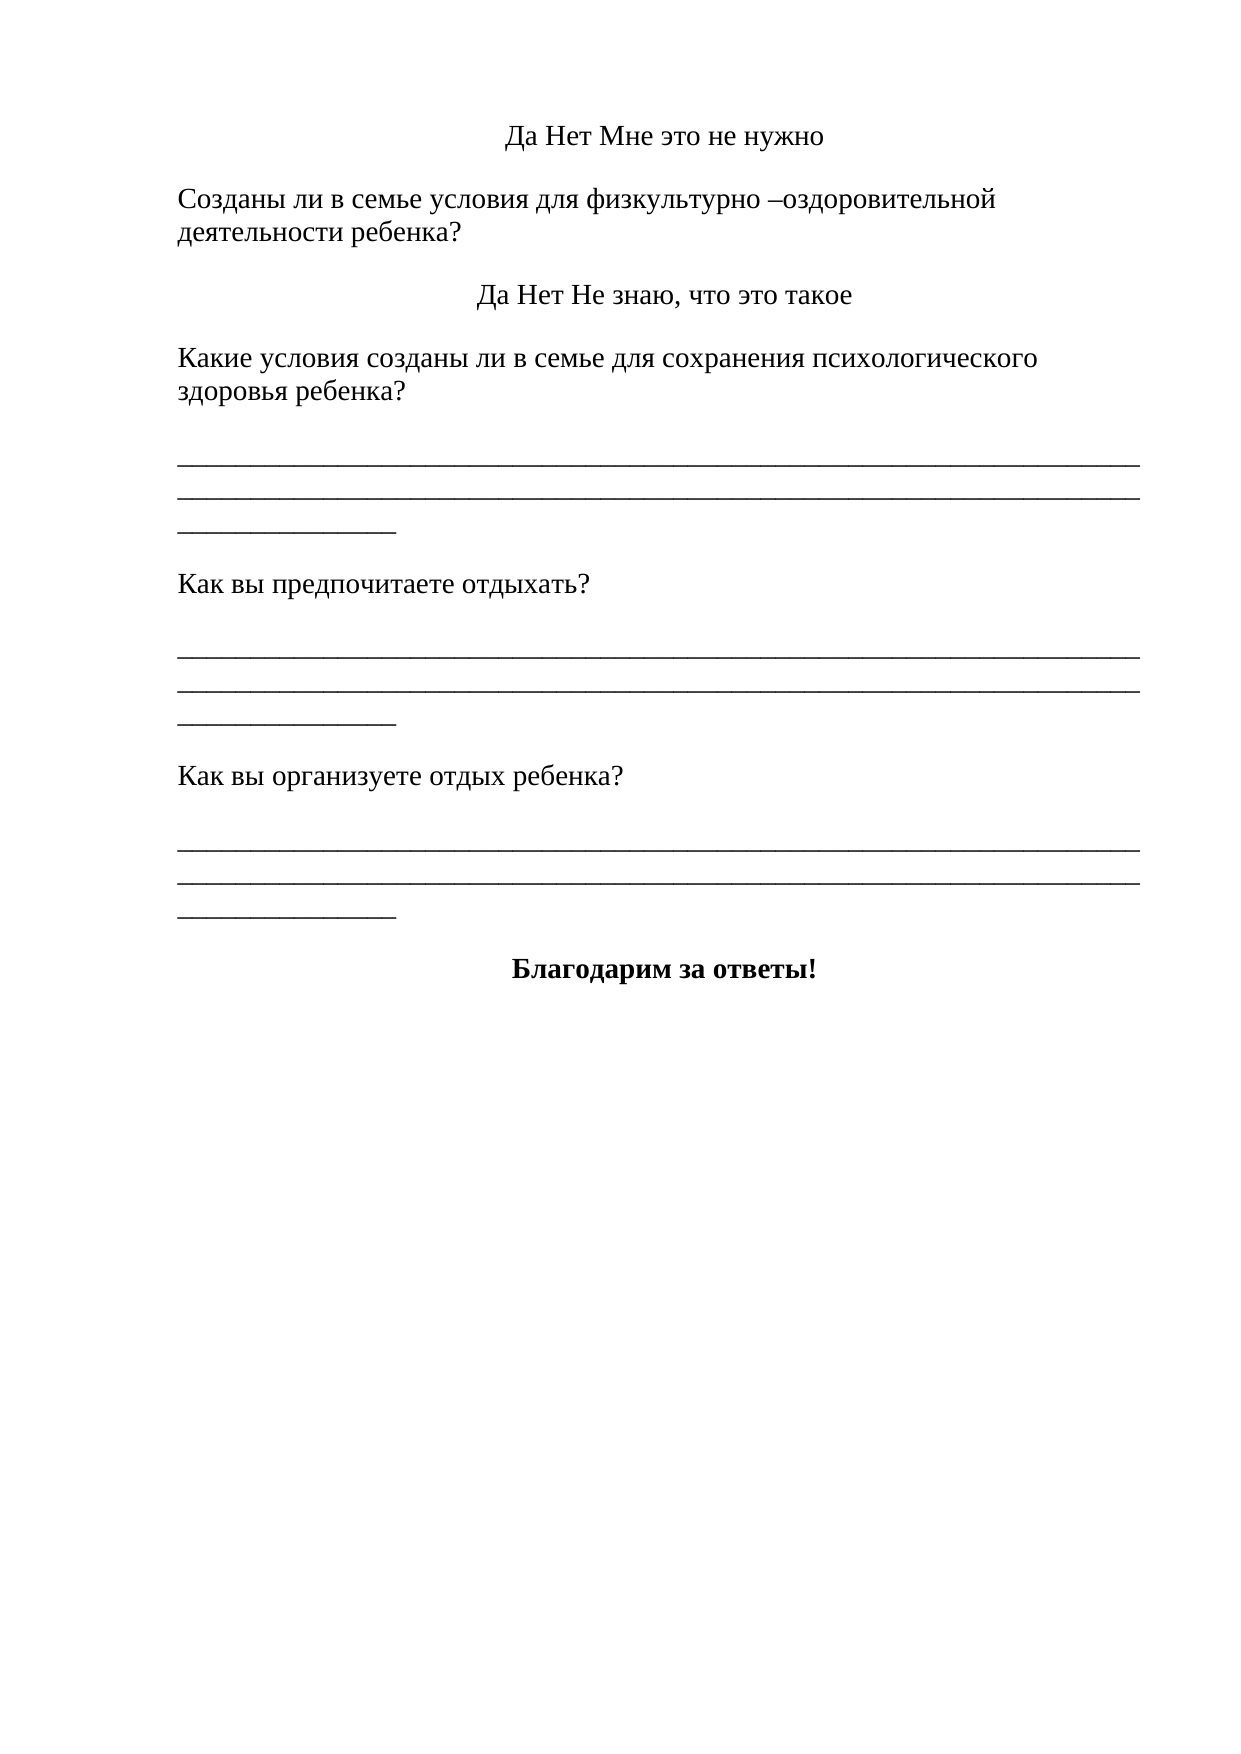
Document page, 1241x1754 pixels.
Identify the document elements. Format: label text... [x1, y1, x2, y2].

text Какие условия созданы ли в семье для сохранения психологического здоровья ребенка? [177, 340, 1152, 407]
text Да Нет Мне это не нужно [177, 118, 1152, 152]
text Как вы предпочитаете отдыхать? [177, 566, 1152, 599]
text Созданы ли в семье условия для физкультурно –оздоровительной деятельности ребенка? [177, 181, 1152, 248]
text Да Нет Не знаю, что это такое [177, 277, 1152, 311]
text ___________________________________________________________________________________________________________________________________________________ [177, 436, 1152, 537]
text Как вы организуете отдых ребенка? [177, 758, 1152, 792]
text ___________________________________________________________________________________________________________________________________________________ [177, 628, 1152, 729]
text Благодарим за ответы! [177, 951, 1152, 984]
text ___________________________________________________________________________________________________________________________________________________ [177, 821, 1152, 922]
